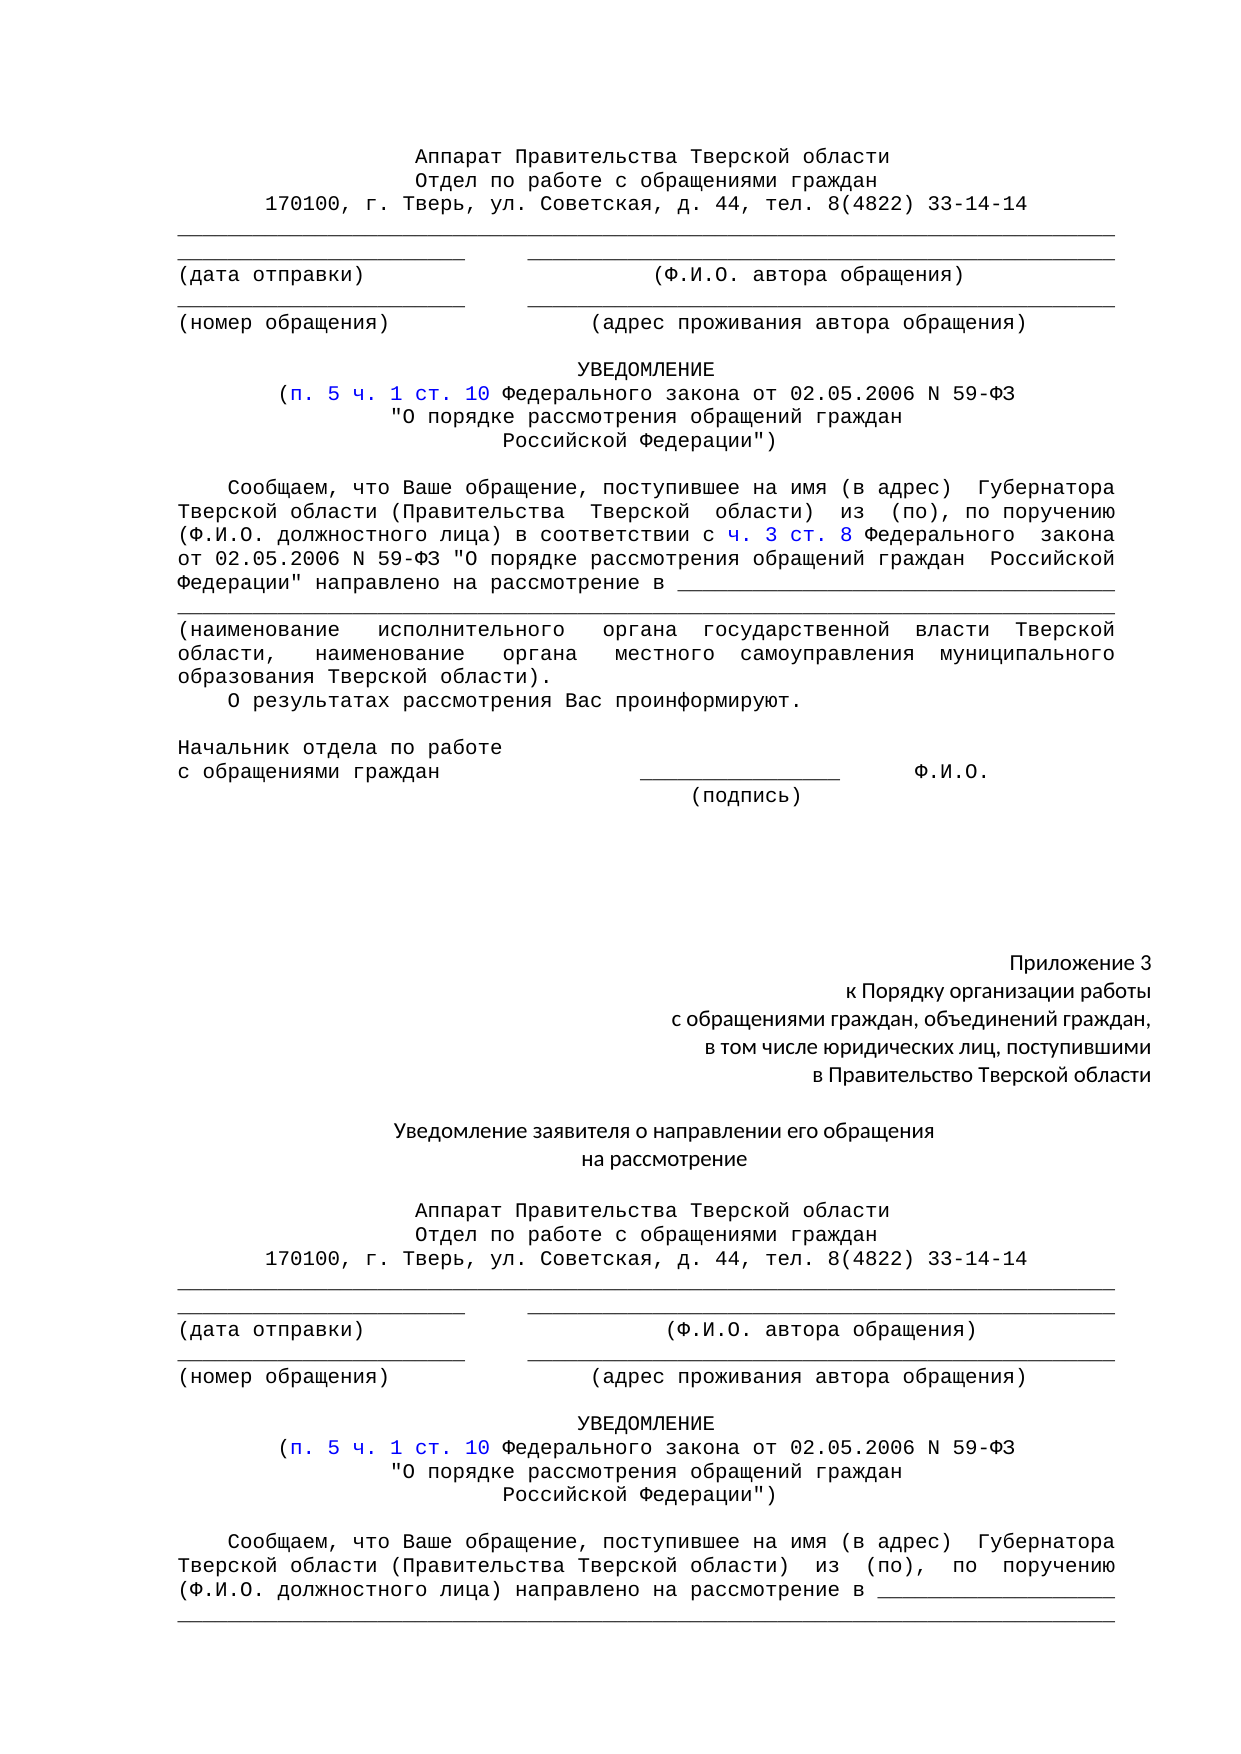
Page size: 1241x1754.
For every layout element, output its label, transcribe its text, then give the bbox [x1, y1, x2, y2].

text (наименование исполнительного органа государственной власти Тверской [177, 619, 1152, 643]
text (дата отправки) (Ф.И.О. автора обращения) [177, 1319, 1152, 1342]
text ___________________________________________________________________________ [177, 217, 1152, 241]
text в Правительство Тверской области [177, 1060, 1152, 1088]
text _______________________ _______________________________________________ [177, 241, 1152, 264]
text Аппарат Правительства Тверской области [177, 1201, 1152, 1224]
text (подпись) [177, 784, 1152, 808]
text _______________________ _______________________________________________ [177, 1342, 1152, 1366]
text Приложение 3 [177, 948, 1152, 976]
text (дата отправки) (Ф.И.О. автора обращения) [177, 264, 1152, 288]
text _______________________ _______________________________________________ [177, 288, 1152, 312]
text к Порядку организации работы [177, 976, 1152, 1004]
text с обращениями граждан, объединений граждан, [177, 1004, 1152, 1032]
text с обращениями граждан ________________ Ф.И.О. [177, 761, 1152, 784]
text на рассмотрение [177, 1144, 1152, 1172]
text Тверской области (Правительства Тверской области) из (по), по поручению [177, 501, 1152, 524]
text от 02.05.2006 N 59-ФЗ "О порядке рассмотрения обращений граждан Российской [177, 548, 1152, 572]
text (п. 5 ч. 1 ст. 10 Федерального закона от 02.05.2006 N 59-ФЗ [177, 383, 1152, 406]
text (номер обращения) (адрес проживания автора обращения) [177, 312, 1152, 335]
text (Ф.И.О. должностного лица) направлено на рассмотрение в ___________________ [177, 1579, 1152, 1602]
text (номер обращения) (адрес проживания автора обращения) [177, 1366, 1152, 1390]
text области, наименование органа местного самоуправления муниципального [177, 643, 1152, 666]
text Сообщаем, что Ваше обращение, поступившее на имя (в адрес) Губернатора [177, 1532, 1152, 1555]
text Начальник отдела по работе [177, 737, 1152, 761]
text 170100, г. Тверь, ул. Советская, д. 44, тел. 8(4822) 33-14-14 [177, 193, 1152, 217]
text Уведомление заявителя о направлении его обращения [177, 1116, 1152, 1144]
text (п. 5 ч. 1 ст. 10 Федерального закона от 02.05.2006 N 59-ФЗ [177, 1437, 1152, 1461]
text О результатах рассмотрения Вас проинформируют. [177, 690, 1152, 714]
text Отдел по работе с обращениями граждан [177, 1224, 1152, 1248]
text УВЕДОМЛЕНИЕ [177, 1413, 1152, 1437]
text 170100, г. Тверь, ул. Советская, д. 44, тел. 8(4822) 33-14-14 [177, 1248, 1152, 1271]
text "О порядке рассмотрения обращений граждан [177, 406, 1152, 430]
text ___________________________________________________________________________ [177, 1271, 1152, 1295]
text Отдел по работе с обращениями граждан [177, 170, 1152, 193]
text _______________________ _______________________________________________ [177, 1295, 1152, 1319]
text Российской Федерации") [177, 1484, 1152, 1508]
text Федерации" направлено на рассмотрение в ___________________________________ [177, 572, 1152, 595]
text ___________________________________________________________________________ [177, 1602, 1152, 1626]
text Тверской области (Правительства Тверской области) из (по), по поручению [177, 1555, 1152, 1579]
text в том числе юридических лиц, поступившими [177, 1032, 1152, 1060]
text ___________________________________________________________________________ [177, 595, 1152, 619]
text Российской Федерации") [177, 430, 1152, 453]
text УВЕДОМЛЕНИЕ [177, 359, 1152, 383]
text Сообщаем, что Ваше обращение, поступившее на имя (в адрес) Губернатора [177, 477, 1152, 501]
text (Ф.И.О. должностного лица) в соответствии с ч. 3 ст. 8 Федерального закона [177, 524, 1152, 548]
text Аппарат Правительства Тверской области [177, 146, 1152, 170]
text образования Тверской области). [177, 666, 1152, 690]
text "О порядке рассмотрения обращений граждан [177, 1461, 1152, 1484]
